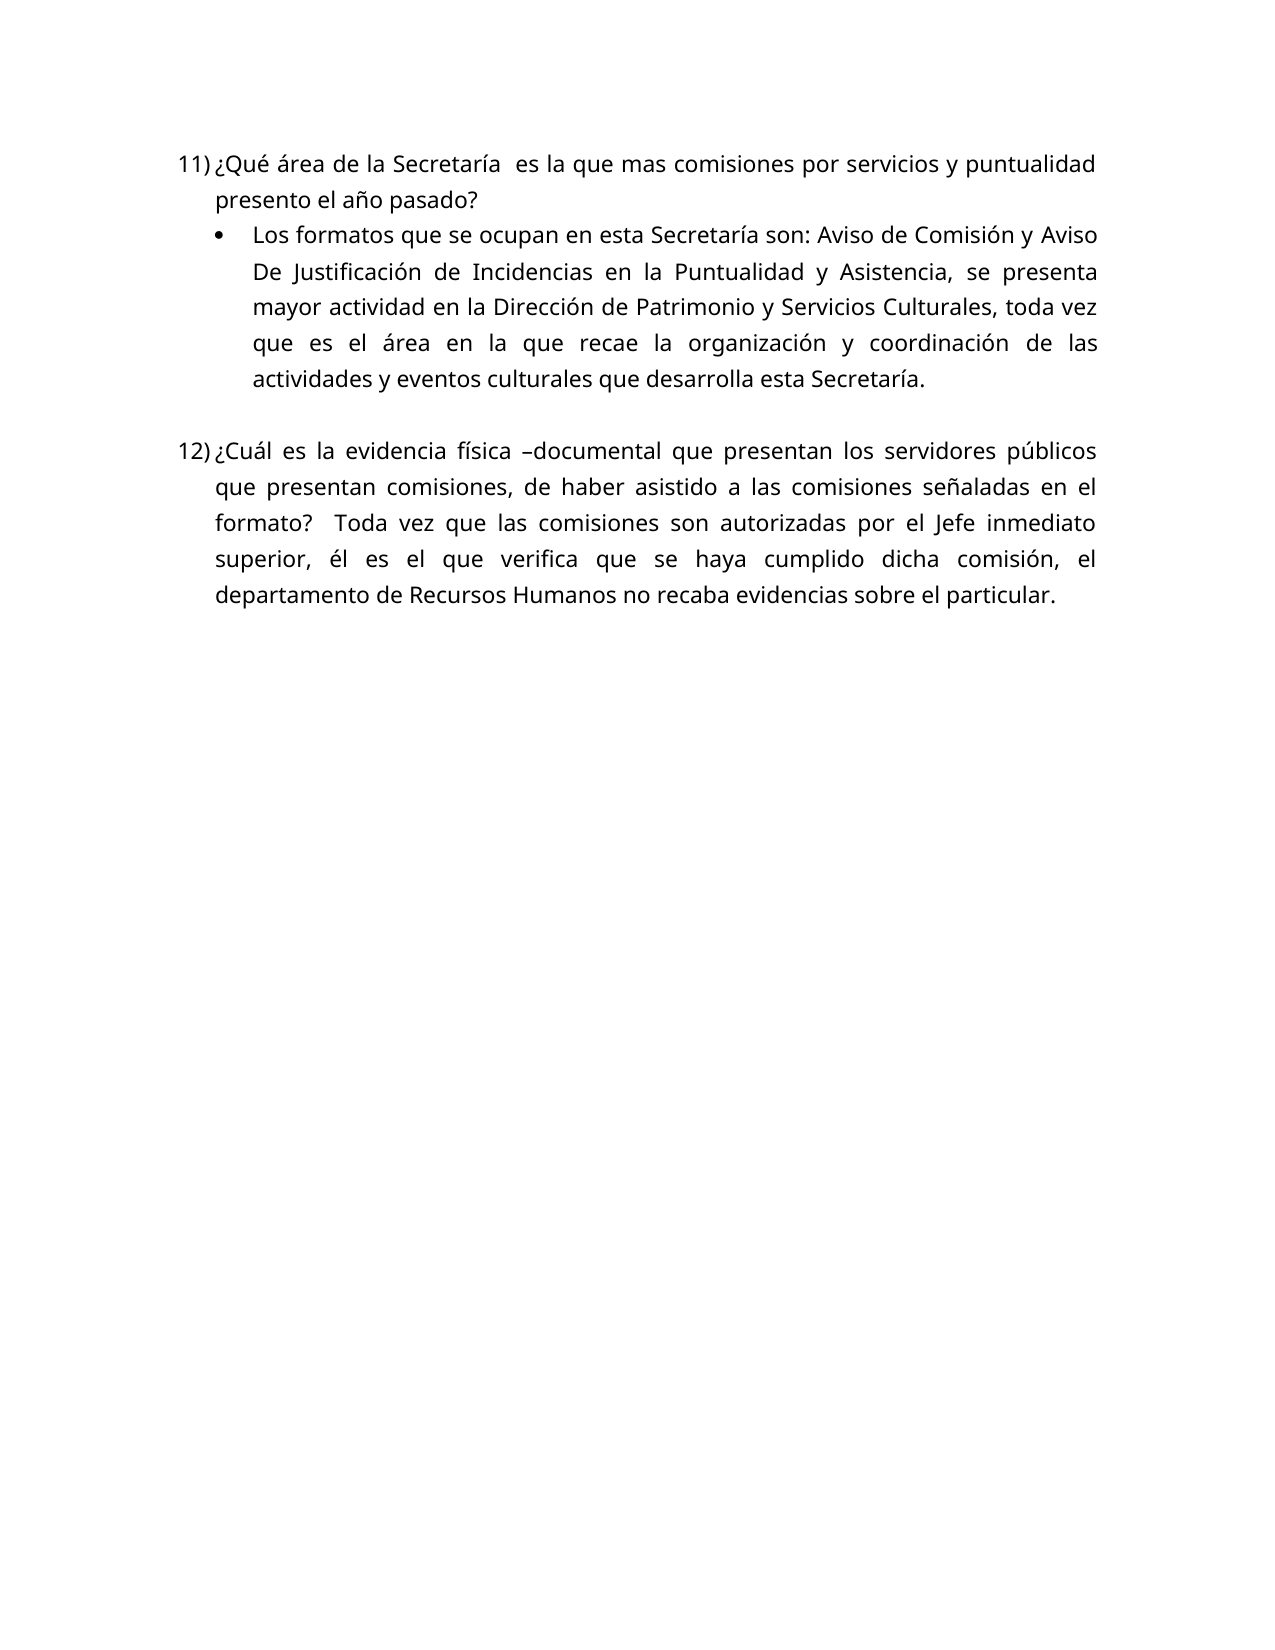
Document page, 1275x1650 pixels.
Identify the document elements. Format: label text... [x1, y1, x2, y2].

list ¿Cuál es la evidencia física –documental que presentan los servidores públicos que presentan comisiones, de haber asistido a las comisiones señaladas en el formato? Toda vez que las comisiones son autorizadas por el Jefe inmediato superior, él es el que verifica que se haya cumplido dicha comisión, el departamento de Recursos Humanos no recaba evidencias sobre el particular. [177, 435, 1098, 610]
list Los formatos que se ocupan en esta Secretaría son: Aviso de Comisión y Aviso De Justificación de Incidencias en la Puntualidad y Asistencia, se presenta mayor actividad en la Dirección de Patrimonio y Servicios Culturales, toda vez que es el área en la que recae la organización y coordinación de las actividades y eventos culturales que desarrolla esta Secretaría. [215, 219, 1098, 394]
list ¿Qué área de la Secretaría es la que mas comisiones por servicios y puntualidad presento el año pasado? [177, 148, 1098, 215]
